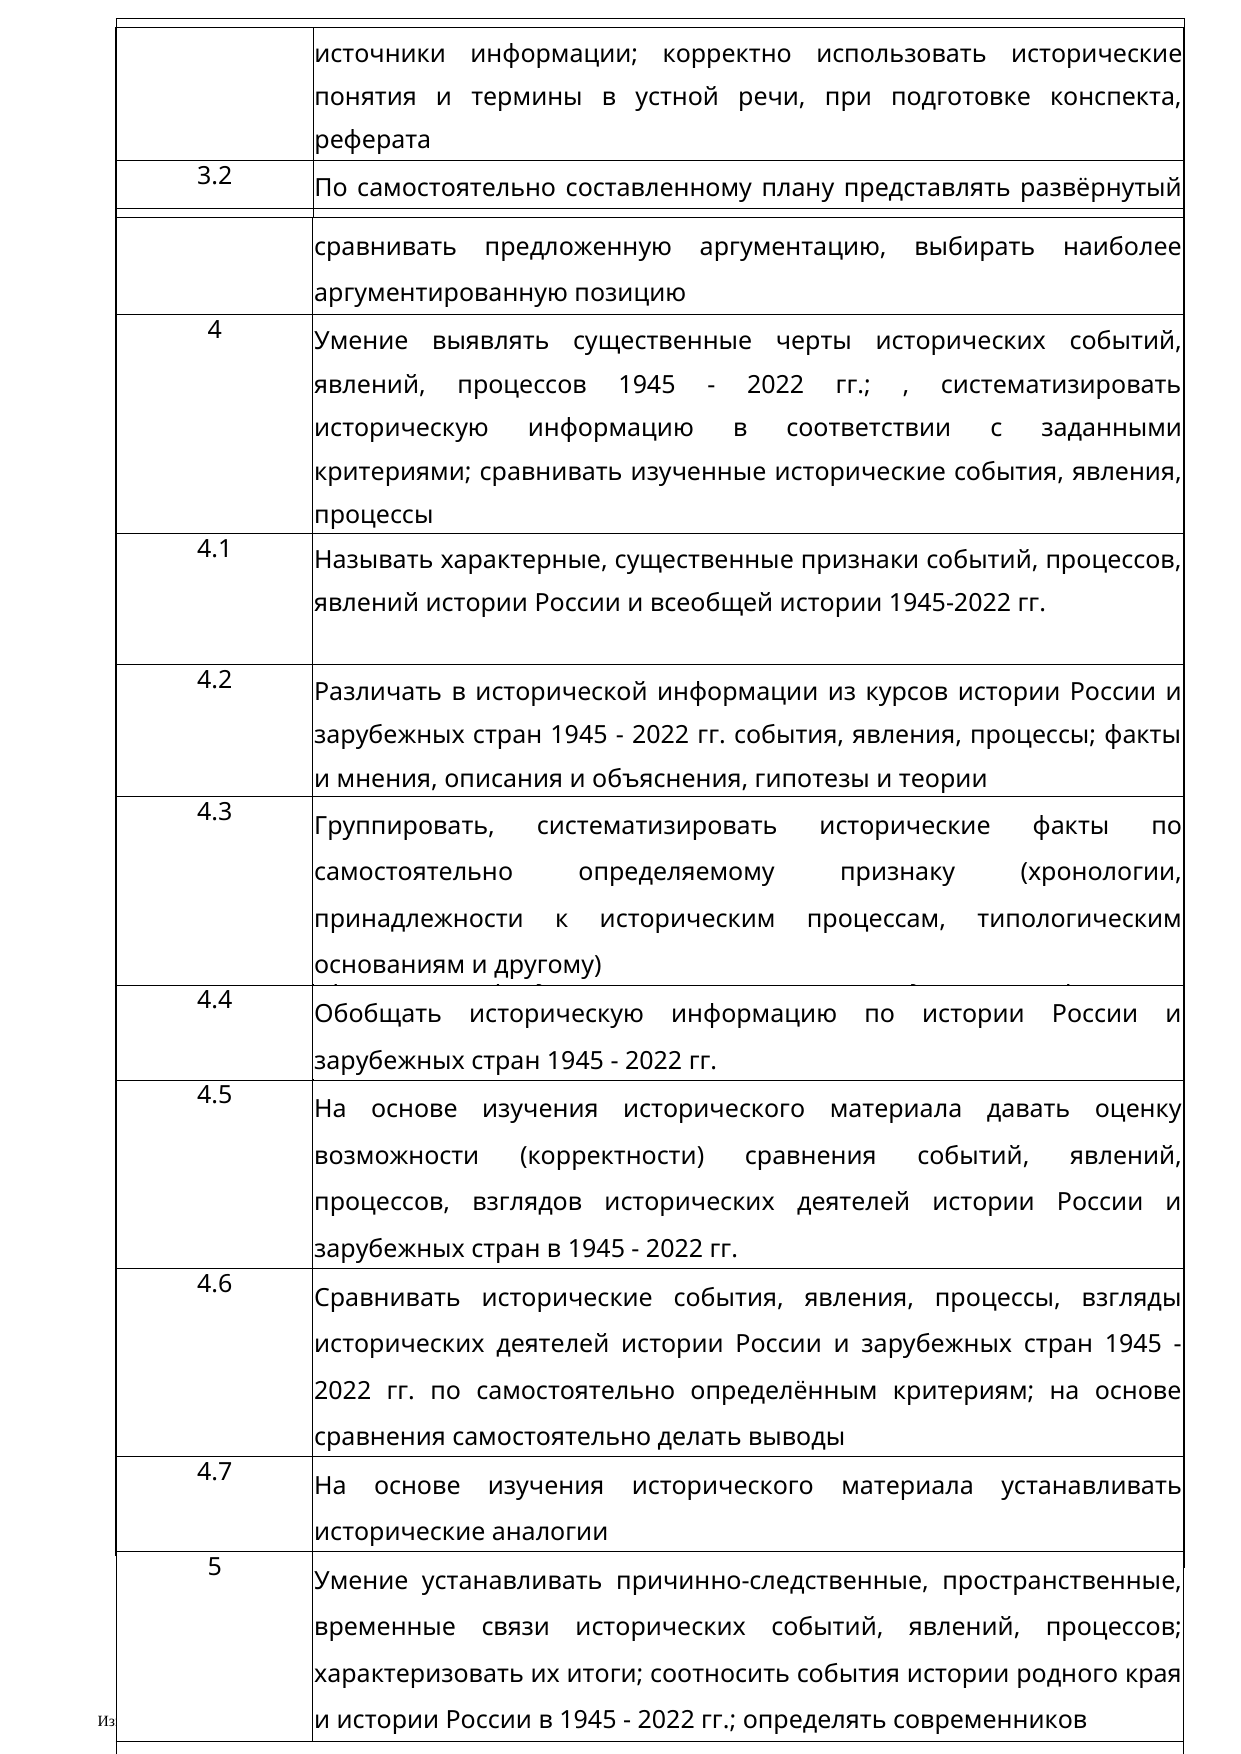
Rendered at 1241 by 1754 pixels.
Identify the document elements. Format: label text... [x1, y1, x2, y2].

table_cell Группировать, систематизировать исторические факты по самостоятельно определяемому признаку (хронологии, принадлежности к историческим процессам, типологическим основаниям и другому) [313, 797, 1183, 984]
table_header источники информации; корректно использовать исторические понятия и термины в устной речи, при подготовке конспекта, реферата [314, 28, 1183, 160]
table_cell 4.6 [117, 1269, 312, 1456]
table_cell Различать в исторической информации из курсов истории России и зарубежных стран 1945 - 2022 гг. события, явления, процессы; факты и мнения, описания и объяснения, гипотезы и теории [313, 665, 1183, 796]
table_cell 4 [117, 315, 312, 533]
table_header сравнивать предложенную аргументацию, выбирать наиболее аргументированную позицию [313, 218, 1183, 314]
table_cell 5 [117, 1552, 312, 1741]
table_cell 4.3 [117, 797, 312, 984]
table_cell На основе изучения исторического материала давать оценку возможности (корректности) сравнения событий, явлений, процессов, взглядов исторических деятелей истории России и зарубежных стран в 1945 - 2022 гг. [313, 1081, 1183, 1268]
table_header [117, 28, 313, 160]
table_cell 4.4 [117, 986, 312, 1079]
table_cell 3.2 [117, 161, 313, 208]
table_cell Умение выявлять существенные черты исторических событий, явлений, процессов 1945 - 2022 гг.; , систематизировать историческую информацию в соответствии с заданными критериями; сравнивать изученные исторические события, явления, процессы [313, 315, 1183, 533]
table_cell По самостоятельно составленному плану представлять развёрнутый рассказ (описание) о ключевых событиях родного края, истории России и всемирной истории 1945 - 2022 гг. с использованием контекстной информации, представленной в исторических источниках, учебной, художественной и научно- популярной литературе, визуальных материалах и другом [314, 161, 1183, 208]
table_cell Умение устанавливать причинно-следственные, пространственные, временные связи исторических событий, явлений, процессов; характеризовать их итоги; соотносить события истории родного края и истории России в 1945 - 2022 гг.; определять современников [313, 1552, 1183, 1741]
table_cell 4.7 [117, 1457, 312, 1551]
table_cell На основе изучения исторического материала устанавливать исторические аналогии [313, 1457, 1183, 1551]
table_cell Сравнивать исторические события, явления, процессы, взгляды исторических деятелей истории России и зарубежных стран 1945 - 2022 гг. по самостоятельно определённым критериям; на основе сравнения самостоятельно делать выводы [313, 1269, 1183, 1456]
table_cell 4.5 [117, 1081, 312, 1268]
table_header [117, 218, 312, 314]
table_cell Обобщать историческую информацию по истории России и зарубежных стран 1945 - 2022 гг. [313, 986, 1183, 1079]
table_cell 4.1 [117, 534, 312, 664]
table_cell Называть характерные, существенные признаки событий, процессов, явлений истории России и всеобщей истории 1945-2022 гг. [313, 534, 1183, 664]
table_cell 4.2 [117, 665, 312, 796]
